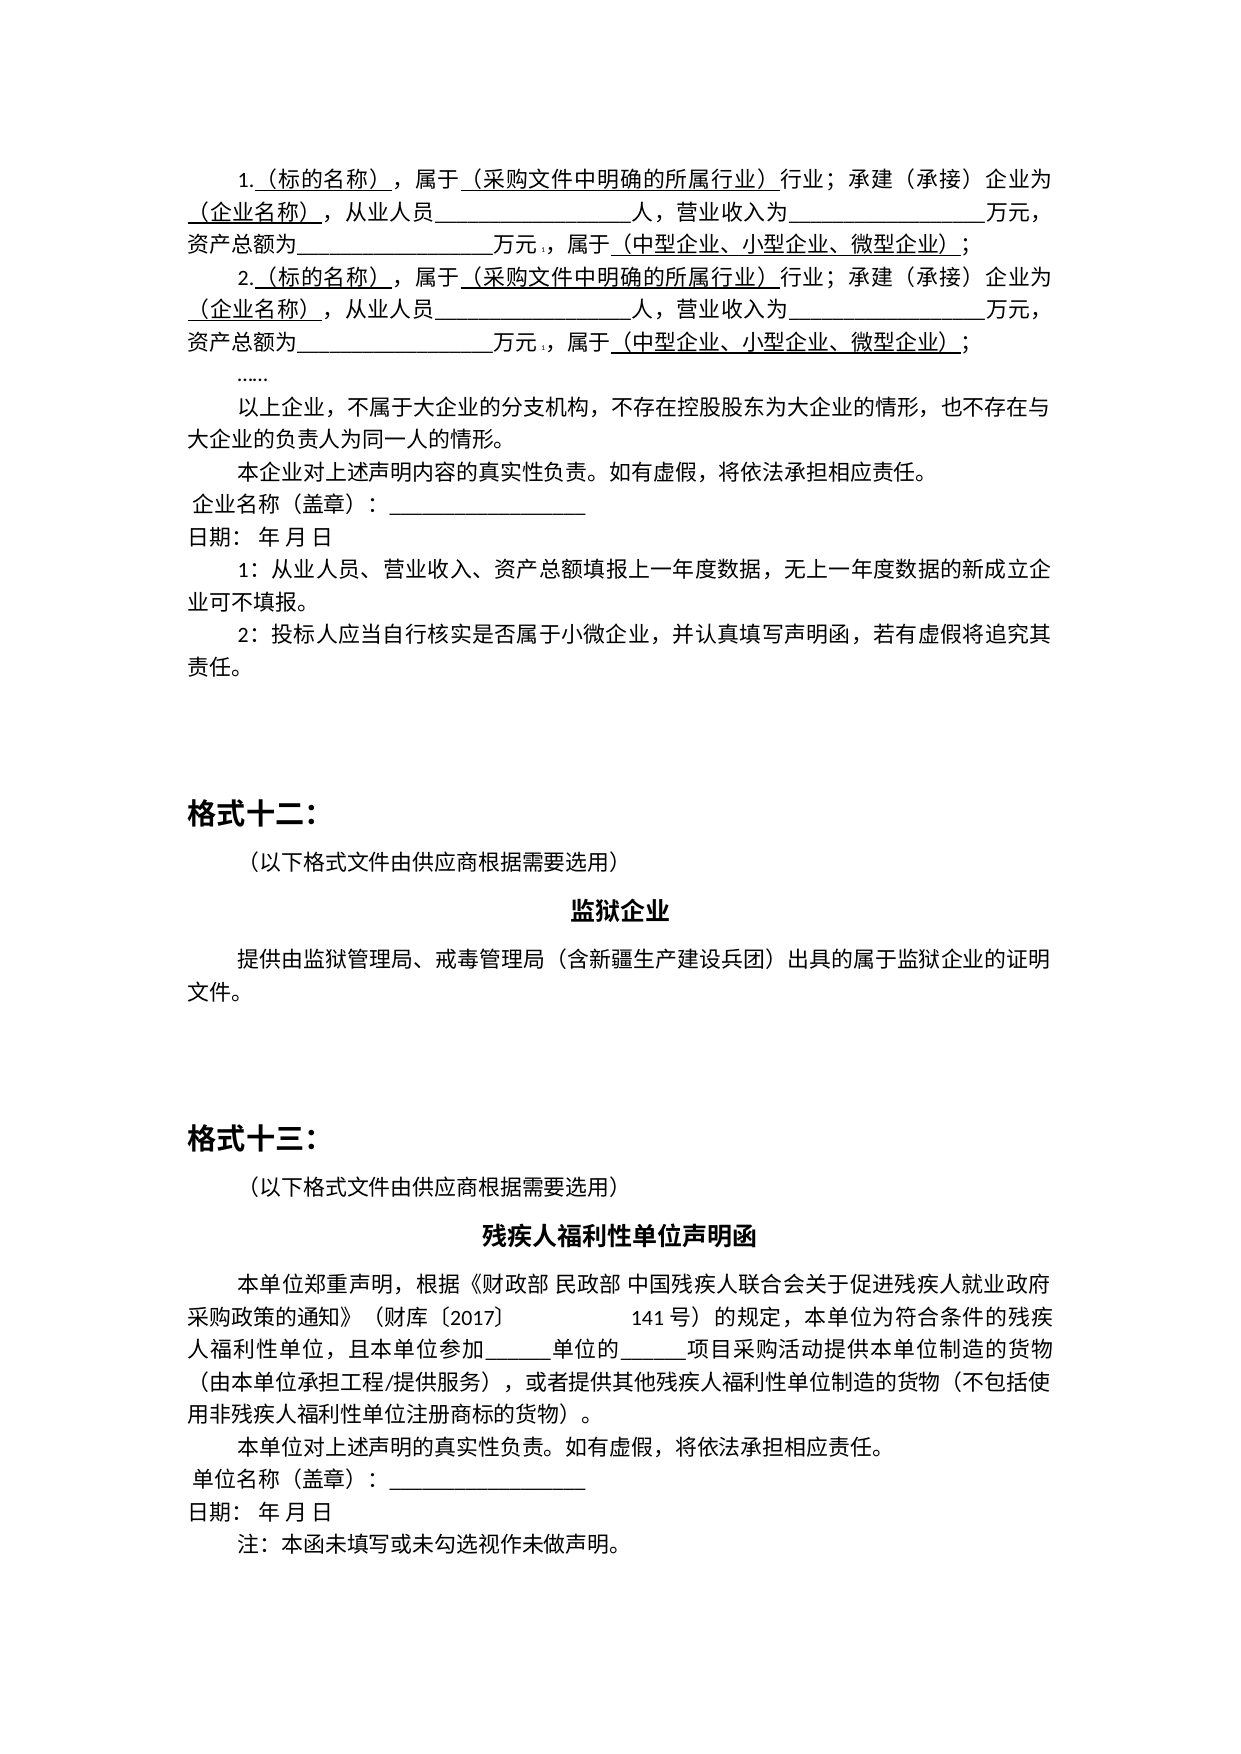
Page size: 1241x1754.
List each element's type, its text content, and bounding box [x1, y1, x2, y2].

text （以下格式文件由供应商根据需要选用） [187, 844, 1053, 877]
text 格式十三： [187, 1104, 1053, 1169]
text 以上企业，不属于大企业的分支机构，不存在控股股东为大企业的情形，也不存在与大企业的负责人为同一人的情形。 [187, 389, 1053, 454]
text 注：本函未填写或未勾选视作未做声明。 [187, 1527, 1053, 1559]
text 格式十二： [187, 779, 1053, 844]
text …… [187, 357, 1053, 389]
text 2.（标的名称），属于（采购文件中明确的所属行业）行业；承建（承接）企业为（企业名称），从业人员__________________人，营业收入为__________________万元，资产总额为__________________万元1，属于（中型企业、小型企业、微型企业）； [187, 259, 1053, 357]
text 单位名称（盖章）：__________________ [187, 1462, 1053, 1494]
text （以下格式文件由供应商根据需要选用） [187, 1169, 1053, 1202]
text 1.（标的名称），属于（采购文件中明确的所属行业）行业；承建（承接）企业为（企业名称），从业人员__________________人，营业收入为__________________万元，资产总额为__________________万元1，属于（中型企业、小型企业、微型企业）； [187, 162, 1053, 259]
text 本单位郑重声明，根据《财政部 民政部 中国残疾人联合会关于促进残疾人就业政府采购政策的通知》（财库〔2017〕 141号）的规定，本单位为符合条件的残疾人福利性单位，且本单位参加______单位的______项目采购活动提供本单位制造的货物（由本单位承担工程/提供服务），或者提供其他残疾人福利性单位制造的货物（不包括使用非残疾人福利性单位注册商标的货物）。 [187, 1267, 1053, 1429]
text 日期： 年 月 日 [187, 1494, 1053, 1527]
text 残疾人福利性单位声明函 [187, 1202, 1053, 1267]
text 2：投标人应当自行核实是否属于小微企业，并认真填写声明函，若有虚假将追究其责任。 [187, 617, 1053, 682]
text 企业名称（盖章）：__________________ [187, 487, 1053, 519]
text 提供由监狱管理局、戒毒管理局（含新疆生产建设兵团）出具的属于监狱企业的证明文件。 [187, 942, 1053, 1007]
text 1：从业人员、营业收入、资产总额填报上一年度数据，无上一年度数据的新成立企业可不填报。 [187, 552, 1053, 617]
text 本企业对上述声明内容的真实性负责。如有虚假，将依法承担相应责任。 [187, 454, 1053, 487]
text 监狱企业 [187, 877, 1053, 942]
text 日期： 年 月 日 [187, 519, 1053, 552]
text 本单位对上述声明的真实性负责。如有虚假，将依法承担相应责任。 [187, 1429, 1053, 1462]
